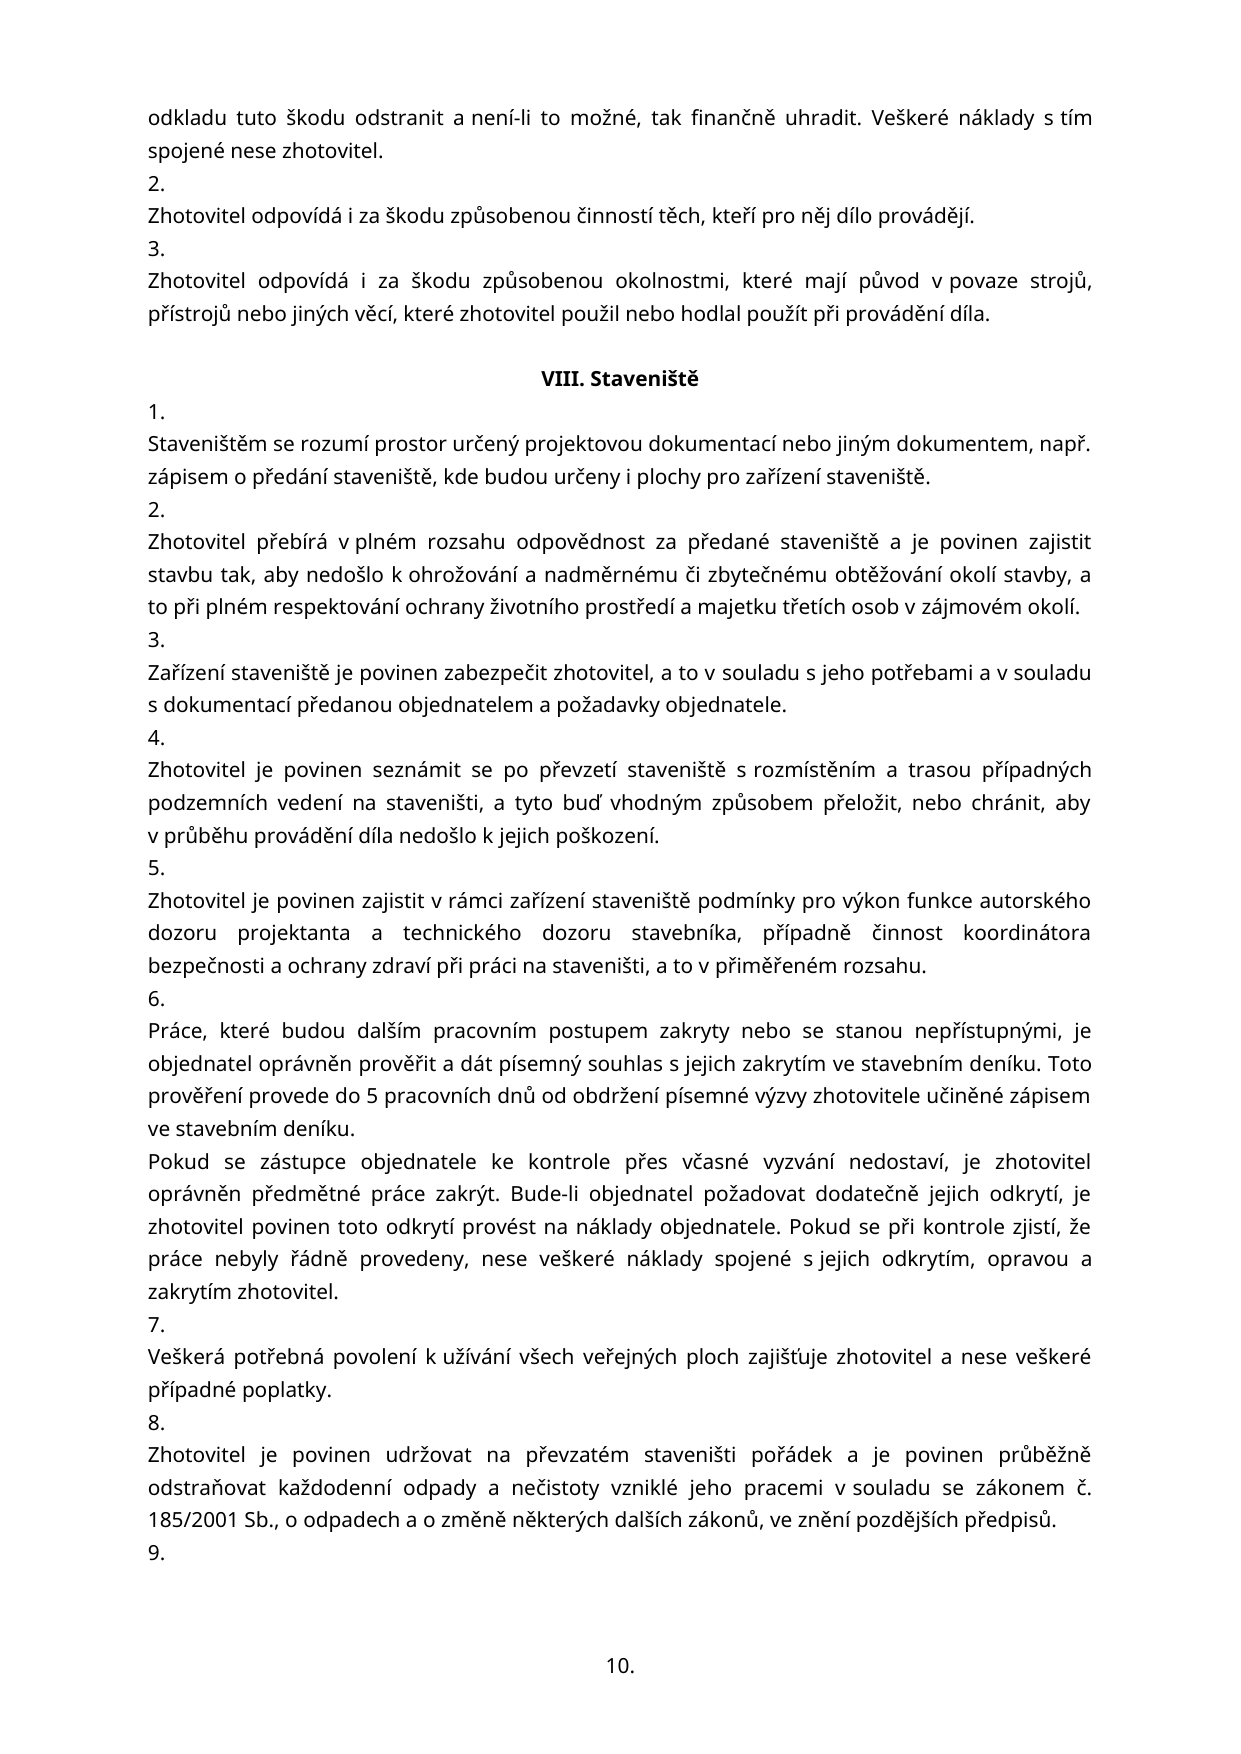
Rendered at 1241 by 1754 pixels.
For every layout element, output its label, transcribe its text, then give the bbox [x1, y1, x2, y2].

text 3. [148, 234, 1092, 262]
text Zhotovitel odpovídá i za škodu způsobenou činností těch, kteří pro něj dílo provádějí. [148, 201, 1092, 230]
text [148, 103, 1092, 164]
text Veškerá potřebná povolení k užívání všech veřejných ploch zajišťuje zhotovitel a nese veškeré případné poplatky. [148, 1342, 1092, 1403]
text Zhotovitel přebírá v plném rozsahu odpovědnost za předané staveniště a je povinen zajistit stavbu tak, aby nedošlo k ohrožování a nadměrnému či zbytečnému obtěžování okolí stavby, a to při plném respektování ochrany životního prostředí a majetku třetích osob v zájmovém okolí. [148, 527, 1092, 621]
text Staveništěm se rozumí prostor určený projektovou dokumentací nebo jiným dokumentem, např. zápisem o předání staveniště, kde budou určeny i plochy pro zařízení staveniště. [148, 429, 1092, 491]
text Zařízení staveniště je povinen zabezpečit zhotovitel, a to v souladu s jeho potřebami a v souladu s dokumentací předanou objednatelem a požadavky objednatele. [148, 658, 1092, 719]
text Zhotovitel odpovídá i za škodu způsobenou okolnostmi, které mají původ v povaze strojů, přístrojů nebo jiných věcí, které zhotovitel použil nebo hodlal použít při provádění díla. [148, 266, 1092, 327]
text Zhotovitel je povinen seznámit se po převzetí staveniště s rozmístěním a trasou případných podzemních vedení na staveništi, a tyto buď vhodným způsobem přeložit, nebo chránit, aby v průběhu provádění díla nedošlo k jejich poškození. [148, 756, 1092, 849]
text Zhotovitel je povinen udržovat na převzatém staveništi pořádek a je povinen průběžně odstraňovat každodenní odpady a nečistoty vzniklé jeho pracemi v souladu se zákonem č. 185/2001 Sb., o odpadech a o změně některých dalších zákonů, ve znění pozdějších předpisů. [148, 1440, 1092, 1534]
text Pokud se zástupce objednatele ke kontrole přes včasné vyzvání nedostaví, je zhotovitel oprávněn předmětné práce zakrýt. Bude-li objednatel požadovat dodatečně jejich odkrytí, je zhotovitel povinen toto odkrytí provést na náklady objednatele. Pokud se při kontrole zjistí, že práce nebyly řádně provedeny, nese veškeré náklady spojené s jejich odkrytím, opravou a zakrytím zhotovitel. [148, 1147, 1092, 1306]
text Zhotovitel je povinen zajistit v rámci zařízení staveniště podmínky pro výkon funkce autorského dozoru projektanta a technického dozoru stavebníka, případně činnost koordinátora bezpečnosti a ochrany zdraví při práci na staveništi, a to v přiměřeném rozsahu. [148, 886, 1092, 979]
subtitle VIII. Staveniště [148, 364, 1092, 393]
text Práce, které budou dalším pracovním postupem zakryty nebo se stanou nepřístupnými, je objednatel oprávněn prověřit a dát písemný souhlas s jejich zakrytím ve stavebním deníku. Toto prověření provede do 5 pracovních dnů od obdržení písemné výzvy zhotovitele učiněné zápisem ve stavebním deníku. [148, 1016, 1092, 1143]
text 2. [148, 169, 1092, 197]
